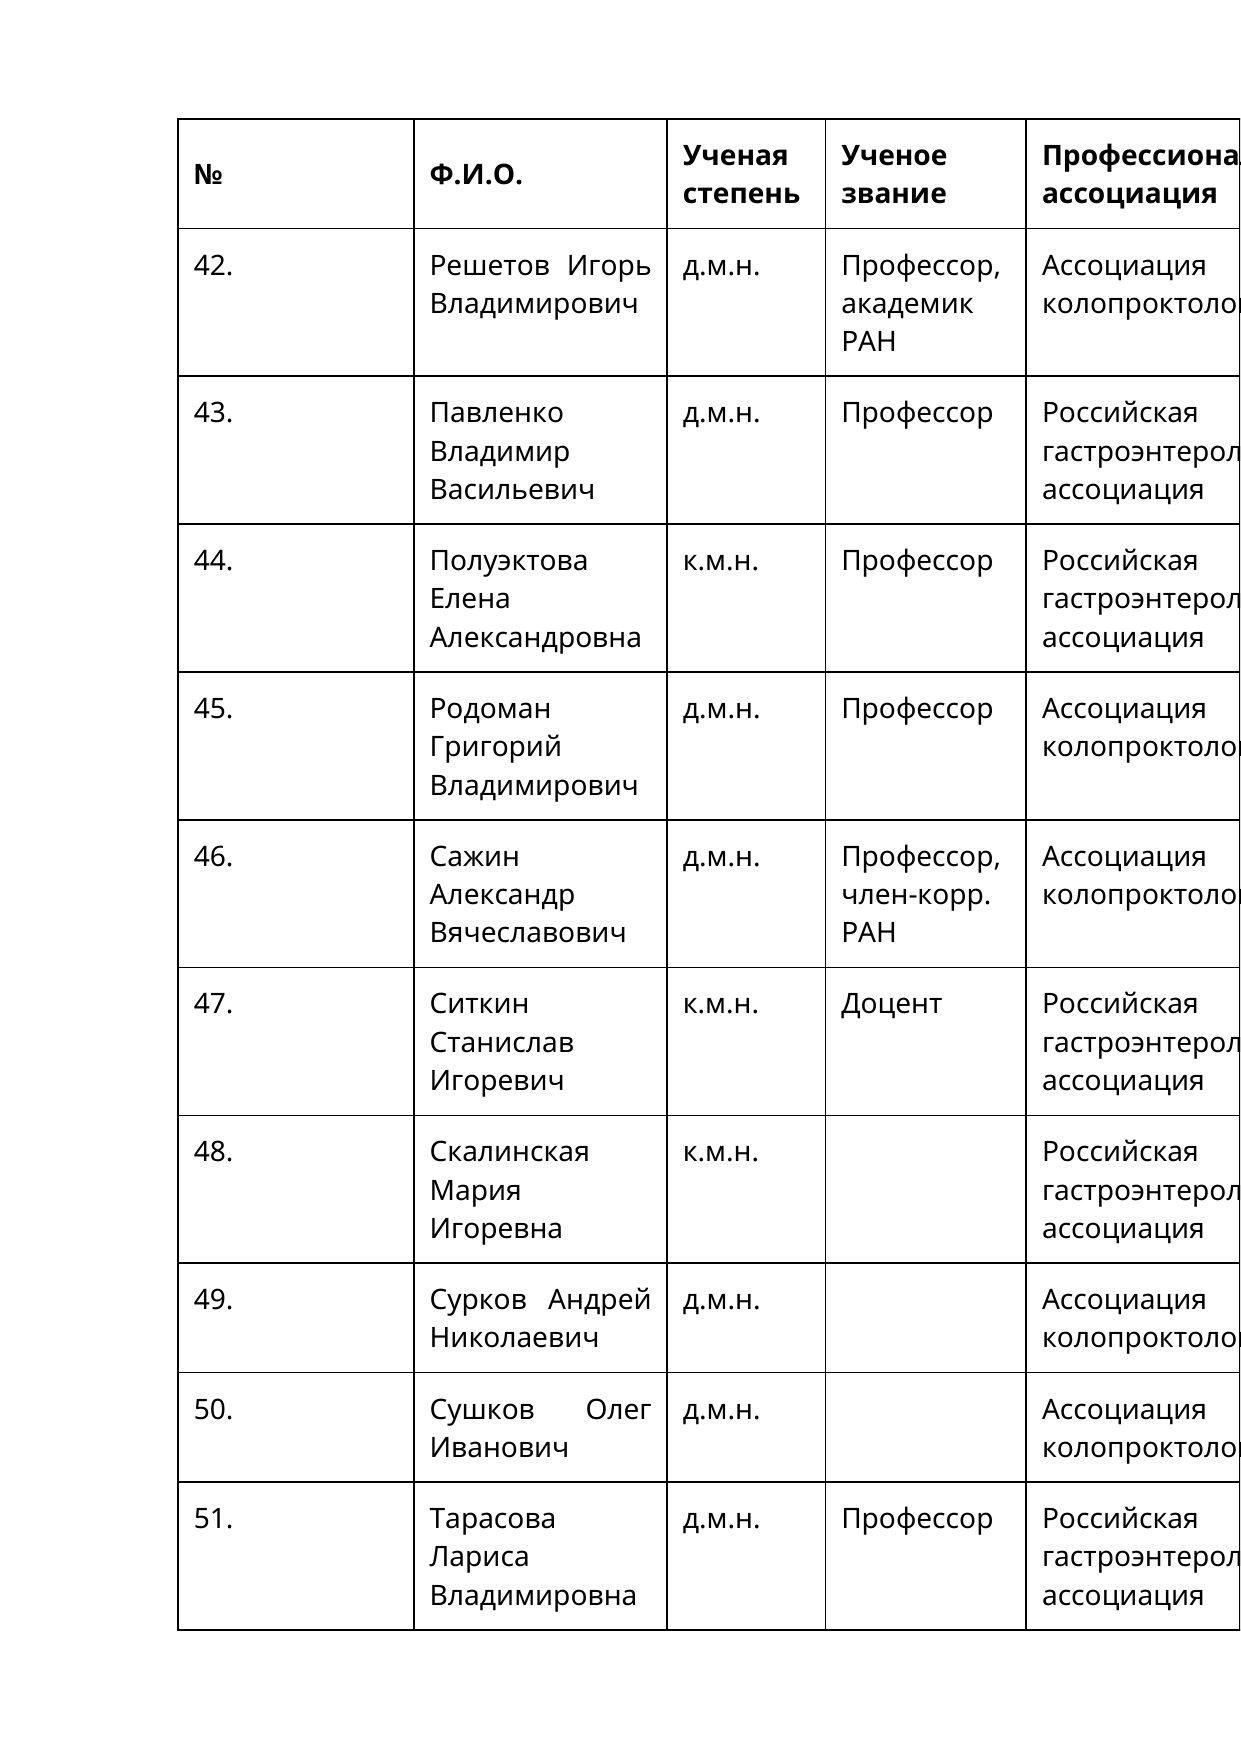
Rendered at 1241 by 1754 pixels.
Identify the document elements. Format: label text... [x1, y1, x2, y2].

table_cell Профессор [826, 673, 1025, 819]
table_cell Скалинская Мария Игоревна [415, 1116, 666, 1262]
table_cell Профессор [826, 525, 1025, 671]
table_cell Доцент [826, 968, 1025, 1114]
table_cell Российская гастроэнтерологическая ассоциация [1027, 968, 1239, 1114]
table_header № [179, 120, 413, 228]
table_cell Профессор, академик РАН [826, 229, 1025, 375]
table_cell 43. [179, 377, 413, 523]
table_cell д.м.н. [668, 1264, 825, 1372]
table_cell Ассоциация колопроктологов России [1027, 821, 1239, 967]
table_cell 51. [179, 1483, 413, 1629]
table_cell Сурков Андрей Николаевич [415, 1264, 666, 1372]
table_cell д.м.н. [668, 377, 825, 523]
table_cell Родоман Григорий Владимирович [415, 673, 666, 819]
table_cell 44. [179, 525, 413, 671]
table_cell Профессор [826, 377, 1025, 523]
table_cell Павленко Владимир Васильевич [415, 377, 666, 523]
table_cell 47. [179, 968, 413, 1114]
table_header Профессиональная ассоциация [1027, 120, 1239, 228]
table_cell Ассоциация колопроктологов России [1027, 673, 1239, 819]
table_cell д.м.н. [668, 229, 825, 375]
table_header Ф.И.О. [415, 120, 666, 228]
table_cell д.м.н. [668, 821, 825, 967]
table_cell Профессор, член-корр. РАН [826, 821, 1025, 967]
table_cell Ассоциация колопроктологов России [1027, 1264, 1239, 1372]
table_cell к.м.н. [668, 968, 825, 1114]
table_cell Сажин Александр Вячеславович [415, 821, 666, 967]
table_cell Ситкин Станислав Игоревич [415, 968, 666, 1114]
table_cell 42. [179, 229, 413, 375]
table_header Ученое звание [826, 120, 1025, 228]
table_cell 48. [179, 1116, 413, 1262]
table_cell Российская гастроэнтерологическая ассоциация [1027, 1116, 1239, 1262]
table_cell [826, 1373, 1025, 1481]
table_cell Российская гастроэнтерологическая ассоциация [1027, 377, 1239, 523]
table_cell 49. [179, 1264, 413, 1372]
table_cell к.м.н. [668, 1116, 825, 1262]
table_cell 45. [179, 673, 413, 819]
table_cell д.м.н. [668, 673, 825, 819]
table_cell Сушков Олег Иванович [415, 1373, 666, 1481]
table_cell Решетов Игорь Владимирович [415, 229, 666, 375]
table_cell Ассоциация колопроктологов России [1027, 229, 1239, 375]
table_cell д.м.н. [668, 1373, 825, 1481]
table_cell к.м.н. [668, 525, 825, 671]
table_cell 50. [179, 1373, 413, 1481]
table_cell Ассоциация колопроктологов России [1027, 1373, 1239, 1481]
table_cell 46. [179, 821, 413, 967]
table_cell д.м.н. [668, 1483, 825, 1629]
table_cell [1027, 1483, 1239, 1629]
table_cell Российская гастроэнтерологическая ассоциация [1027, 525, 1239, 671]
table_cell Полуэктова Елена Александровна [415, 525, 666, 671]
table_cell Тарасова Лариса Владимировна [415, 1483, 666, 1629]
table_header Ученая степень [668, 120, 825, 228]
table_cell Профессор [826, 1483, 1025, 1629]
table_cell [826, 1116, 1025, 1262]
table_cell [826, 1264, 1025, 1372]
